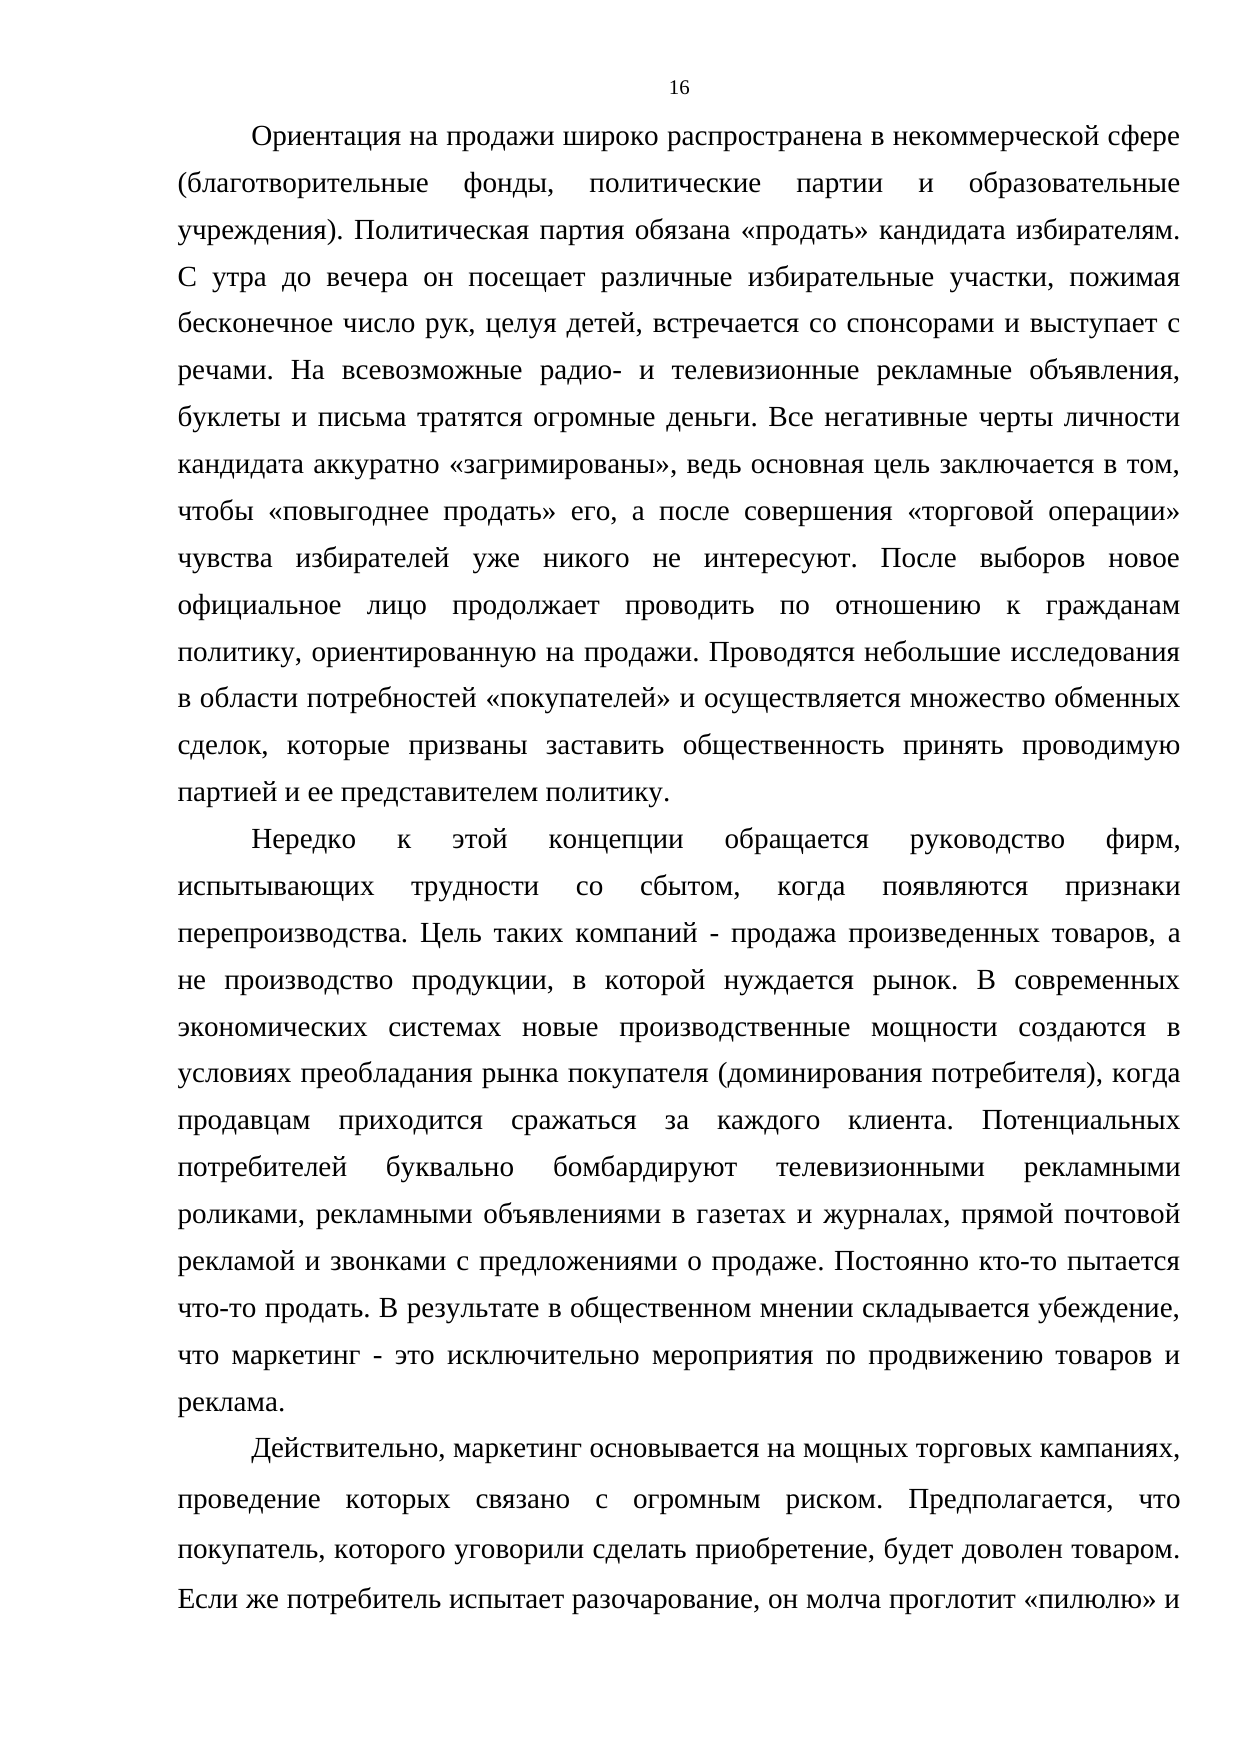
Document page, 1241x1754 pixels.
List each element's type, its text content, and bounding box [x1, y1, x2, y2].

text Ориентация на продажи широко распространена в некоммерческой сфере (благотворительные фонды, политические партии и образовательные учреждения). Политическая партия обязана «продать» кандидата избирателям. С утра до вечера он посещает различные избирательные участки, пожимая бесконечное число рук, целуя детей, встречается со спонсорами и выступает с речами. На всевозможные радио- и телевизионные рекламные объявления, буклеты и письма тратятся огромные деньги. Все негативные черты личности кандидата аккуратно «загримированы», ведь основная цель заключается в том, чтобы «повыгоднее продать» его, а после совершения «торговой операции» чувства избирателей уже никого не интересуют. После выборов новое официальное лицо продолжает проводить по отношению к гражданам политику, ориентированную на продажи. Проводятся небольшие исследования в области потребностей «покупателей» и осуществляется множество обменных сделок, которые призваны заставить общественность принять проводимую партией и ее представителем политику. [177, 118, 1181, 808]
text Нередко к этой концепции обращается руководство фирм, испытывающих трудности со сбытом, когда появляются признаки перепроизводства. Цель таких компаний - продажа произведенных товаров, а не производство продукции, в которой нуждается рынок. В современных экономических системах новые производственные мощности создаются в условиях преобладания рынка покупателя (доминирования потребителя), когда продавцам приходится сражаться за каждого клиента. Потенциальных потребителей буквально бомбардируют телевизионными рекламными роликами, рекламными объявлениями в газетах и журналах, прямой почтовой рекламой и звонками с предложениями о продаже. Постоянно кто-то пытается что-то продать. В результате в общественном мнении складывается убеждение, что маркетинг - это исключительно мероприятия по продвижению товаров и реклама. [177, 821, 1181, 1417]
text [177, 1431, 1181, 1615]
